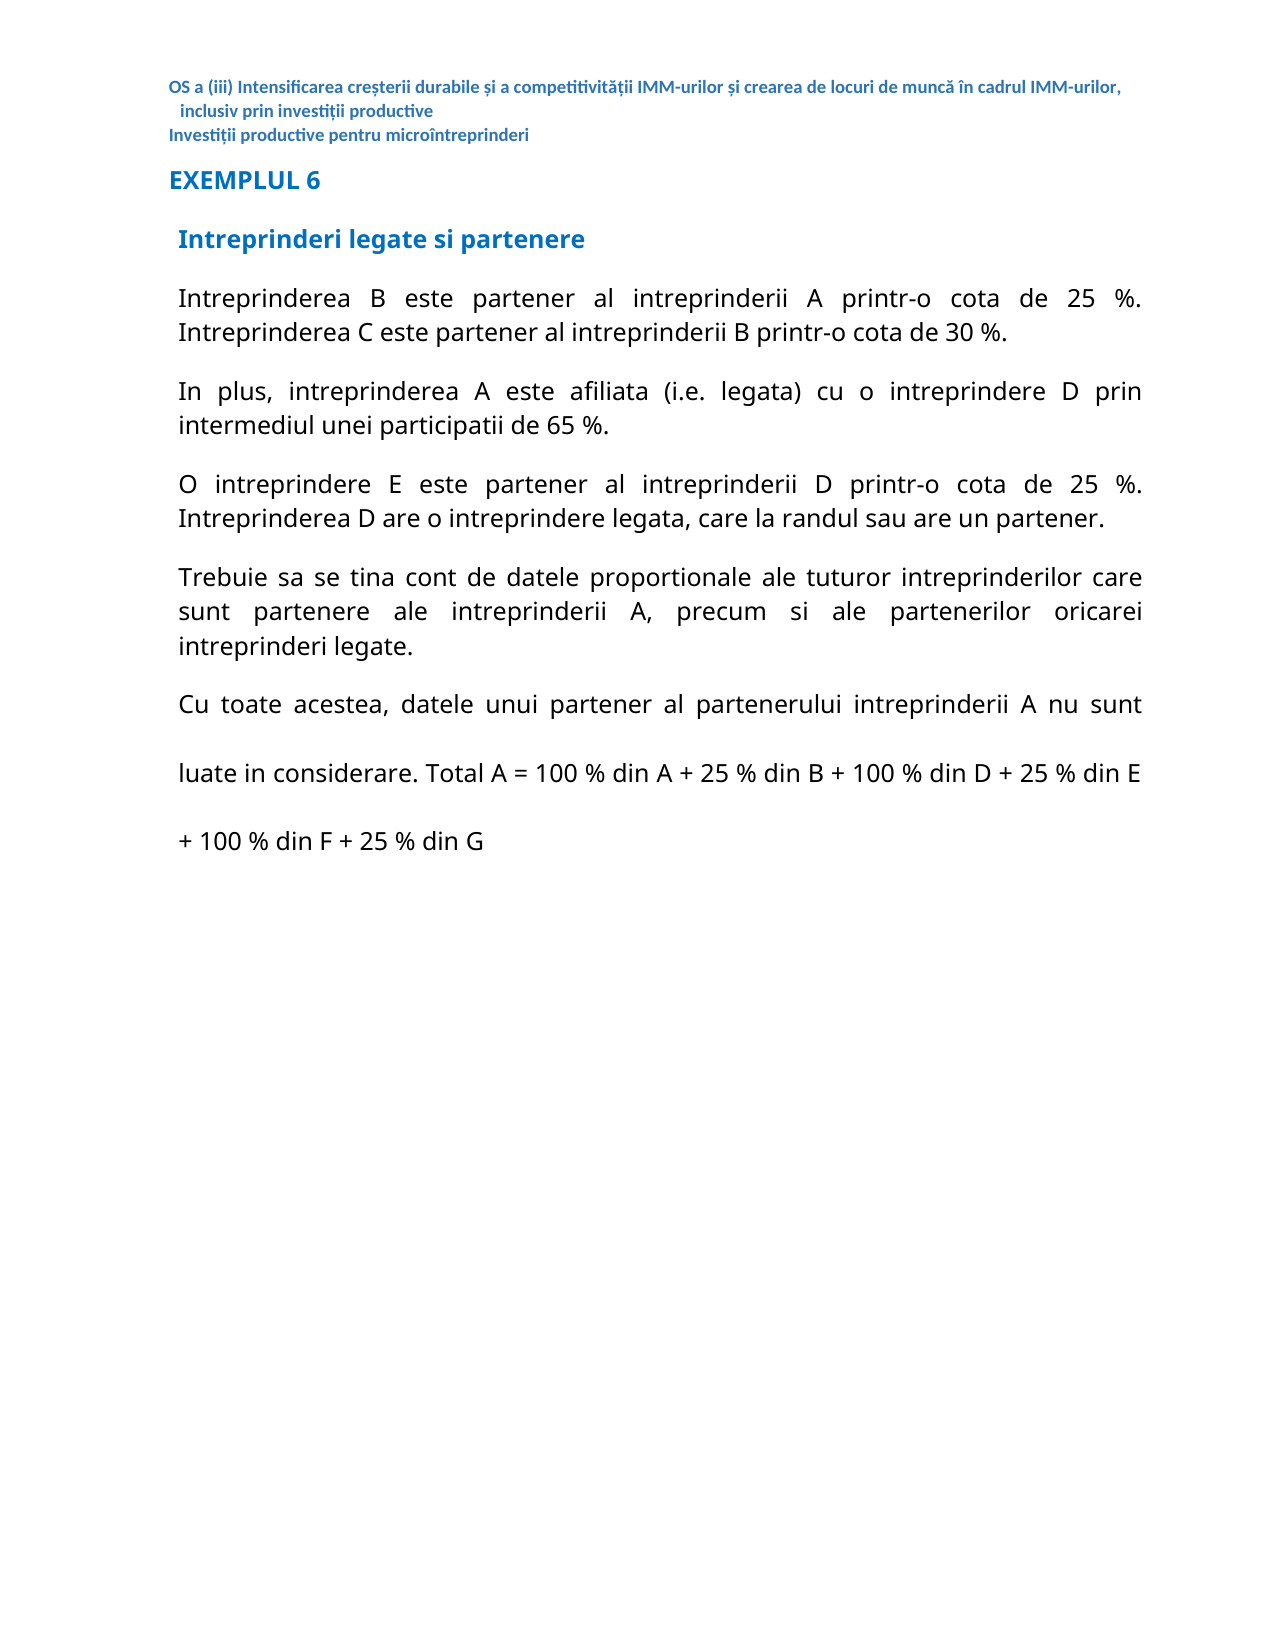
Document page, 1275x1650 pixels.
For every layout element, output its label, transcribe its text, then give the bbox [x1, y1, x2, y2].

text Cu toate acestea, datele unui partener al partenerului intreprinderii A nu sunt luate in considerare. Total A = 100 % din A + 25 % din B + 100 % din D + 25 % din E + 100 % din F + 25 % din G [178, 687, 1144, 857]
text O intreprindere E este partener al intreprinderii D printr-o cota de 25 %. Intreprinderea D are o intreprindere legata, care la randul sau are un partener. [178, 467, 1144, 535]
text Intreprinderi legate si partenere [178, 222, 1144, 256]
subtitle EXEMPLUL 6 [169, 162, 1144, 197]
text Intreprinderea B este partener al intreprinderii A printr-o cota de 25 %. Intreprinderea C este partener al intreprinderii B printr-o cota de 30 %. [178, 281, 1144, 349]
text Trebuie sa se tina cont de datele proportionale ale tuturor intreprinderilor care sunt partenere ale intreprinderii A, precum si ale partenerilor oricarei intreprinderi legate. [178, 560, 1144, 662]
text In plus, intreprinderea A este afiliata (i.e. legata) cu o intreprindere D prin intermediul unei participatii de 65 %. [178, 374, 1144, 442]
